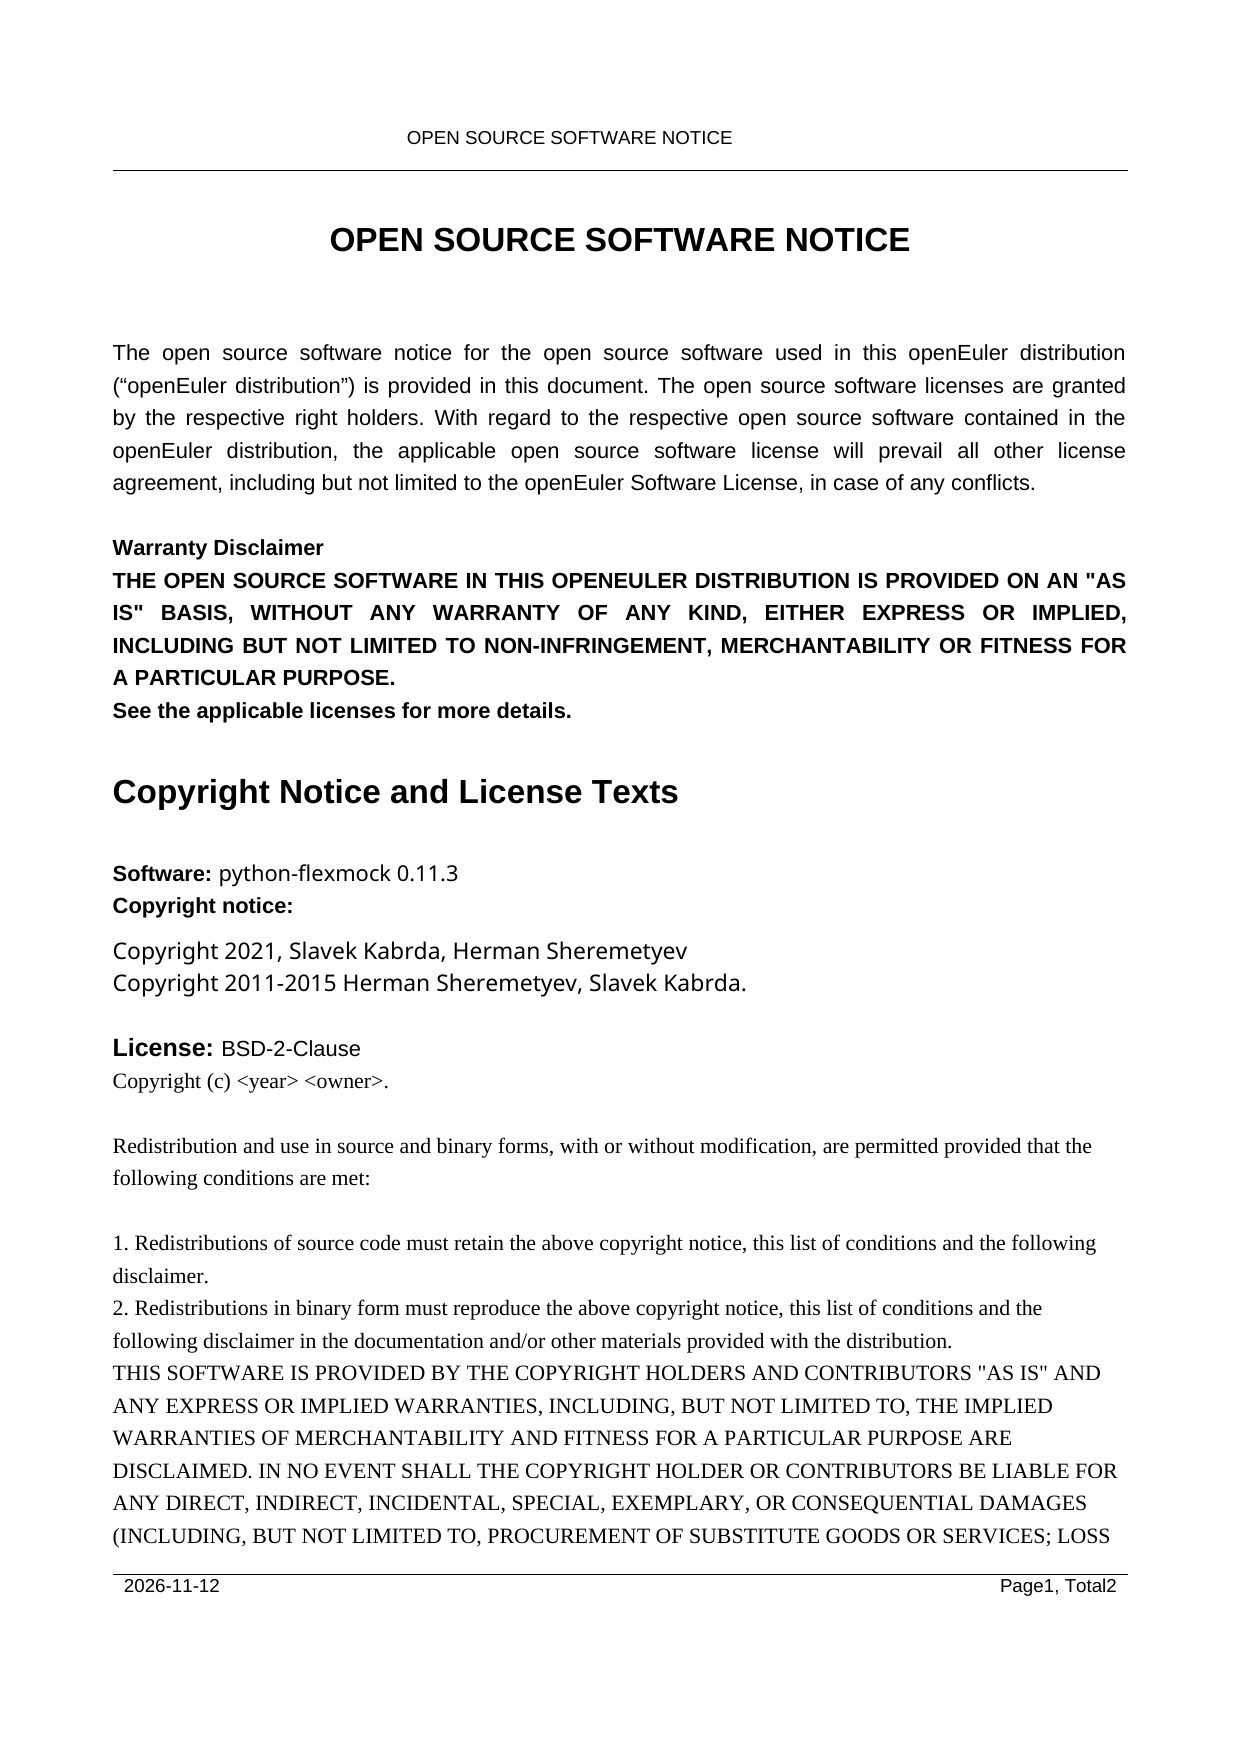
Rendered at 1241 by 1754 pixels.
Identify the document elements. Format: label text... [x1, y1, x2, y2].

text License: BSD-2-Clause [112, 1031, 1128, 1064]
title Software: python-flexmock 0.11.3 [112, 856, 1128, 889]
text The open source software notice for the open source software used in this openEuler distribution (“openEuler distribution”) is provided in this document. The open source software licenses are granted by the respective right holders. With regard to the respective open source software contained in the openEuler distribution, the applicable open source software license will prevail all other license agreement, including but not limited to the openEuler Software License, in case of any conflicts. [112, 336, 1128, 499]
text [112, 1064, 1128, 1551]
text Copyright notice: [112, 889, 1128, 921]
text Copyright 2021, Slavek Kabrda, Herman Sheremetyev Copyright 2011-2015 Herman Sheremetyev, Slavek Kabrda. [112, 934, 1128, 1031]
text Copyright Notice and License Texts [112, 759, 1128, 824]
text THE OPEN SOURCE SOFTWARE IN THIS OPENEULER DISTRIBUTION IS PROVIDED ON AN "AS IS" BASIS, WITHOUT ANY WARRANTY OF ANY KIND, EITHER EXPRESS OR IMPLIED, INCLUDING BUT NOT LIMITED TO NON-INFRINGEMENT, MERCHANTABILITY OR FITNESS FOR A PARTICULAR PURPOSE. See the applicable licenses for more details. [112, 564, 1128, 726]
text OPEN SOURCE SOFTWARE NOTICE [112, 206, 1128, 271]
text Warranty Disclaimer [112, 531, 1128, 564]
